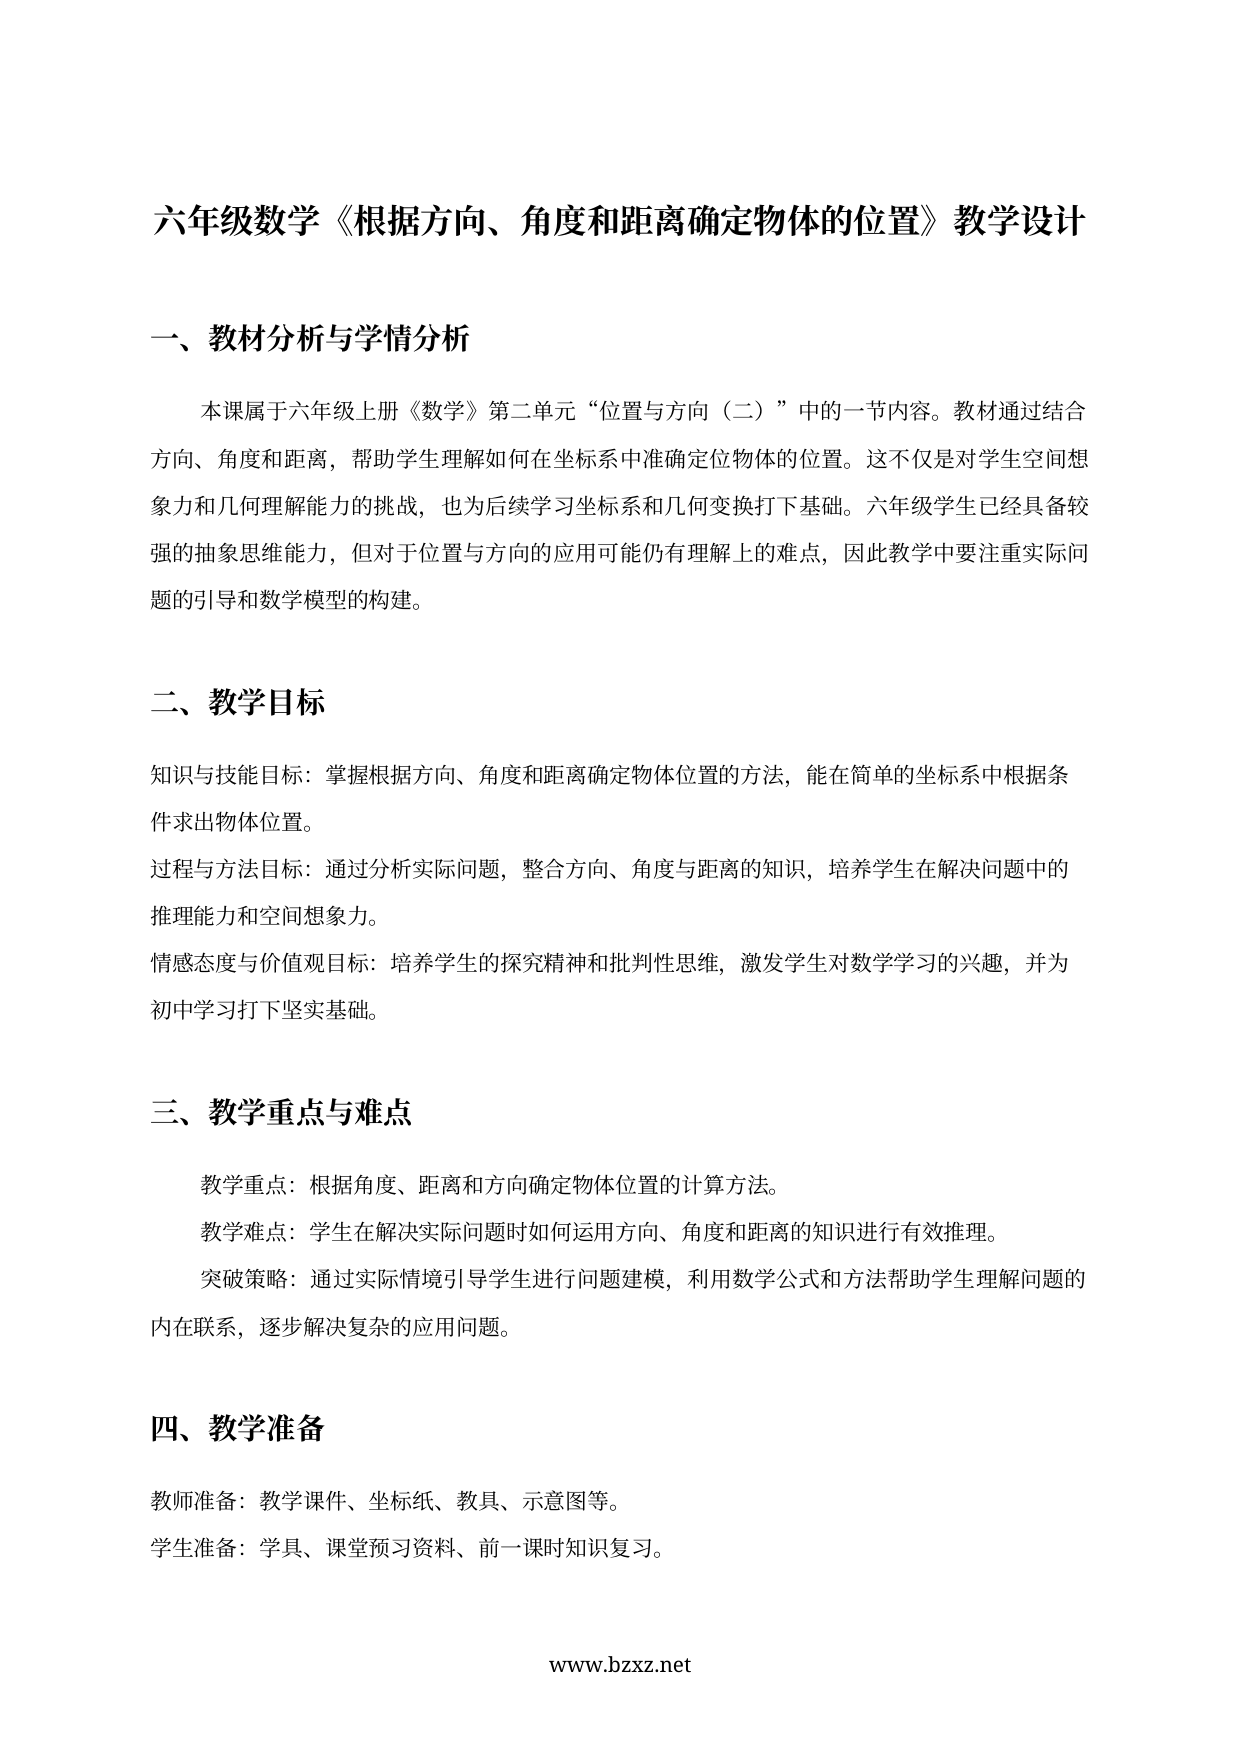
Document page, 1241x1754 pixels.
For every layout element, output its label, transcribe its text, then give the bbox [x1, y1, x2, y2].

text 教师准备：教学课件、坐标纸、教具、示意图等。 [150, 1484, 1090, 1516]
text 情感态度与价值观目标：培养学生的探究精神和批判性思维，激发学生对数学学习的兴趣，并为初中学习打下坚实基础。 [150, 947, 1090, 1025]
text 知识与技能目标：掌握根据方向、角度和距离确定物体位置的方法，能在简单的坐标系中根据条件求出物体位置。 [150, 758, 1090, 836]
subtitle 六年级数学《根据方向、角度和距离确定物体的位置》教学设计 [150, 195, 1090, 243]
subtitle 四、教学准备 [150, 1406, 1090, 1448]
text 教学难点：学生在解决实际问题时如何运用方向、角度和距离的知识进行有效推理。 [150, 1215, 1090, 1247]
subtitle 三、教学重点与难点 [150, 1090, 1090, 1132]
subtitle 二、教学目标 [150, 679, 1090, 721]
text 突破策略：通过实际情境引导学生进行问题建模，利用数学公式和方法帮助学生理解问题的内在联系，逐步解决复杂的应用问题。 [150, 1263, 1090, 1341]
text 学生准备：学具、课堂预习资料、前一课时知识复习。 [150, 1531, 1090, 1563]
subtitle 一、教材分析与学情分析 [150, 316, 1090, 358]
text 教学重点：根据角度、距离和方向确定物体位置的计算方法。 [150, 1168, 1090, 1200]
text 本课属于六年级上册《数学》第二单元“位置与方向（二）”中的一节内容。教材通过结合方向、角度和距离，帮助学生理解如何在坐标系中准确定位物体的位置。这不仅是对学生空间想象力和几何理解能力的挑战，也为后续学习坐标系和几何变换打下基础。六年级学生已经具备较强的抽象思维能力，但对于位置与方向的应用可能仍有理解上的难点，因此教学中要注重实际问题的引导和数学模型的构建。 [150, 394, 1090, 615]
text 过程与方法目标：通过分析实际问题，整合方向、角度与距离的知识，培养学生在解决问题中的推理能力和空间想象力。 [150, 852, 1090, 931]
